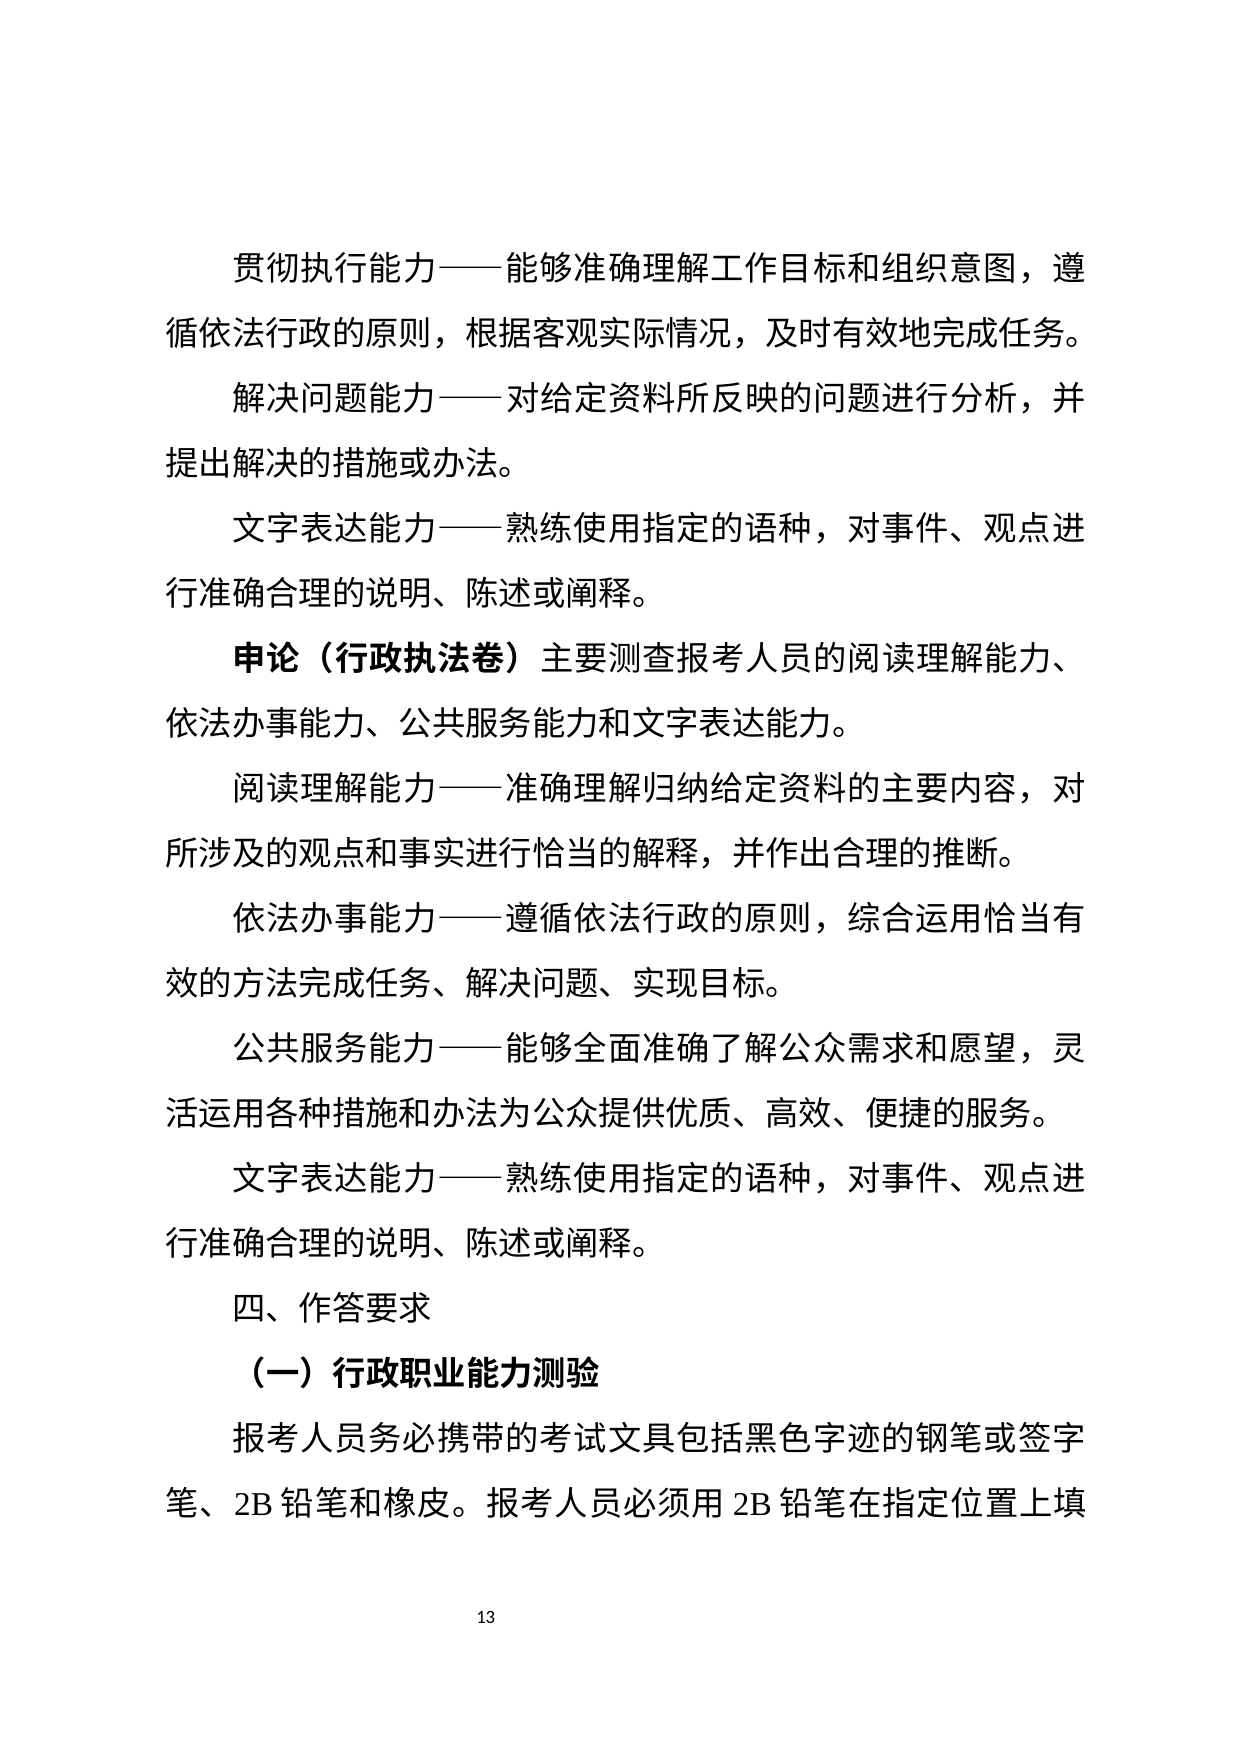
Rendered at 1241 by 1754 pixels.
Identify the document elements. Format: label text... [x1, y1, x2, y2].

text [165, 1403, 1087, 1533]
text 依法办事能力——遵循依法行政的原则，综合运用恰当有效的方法完成任务、解决问题、实现目标。 [165, 883, 1087, 1013]
text 公共服务能力——能够全面准确了解公众需求和愿望，灵活运用各种措施和办法为公众提供优质、高效、便捷的服务。 [165, 1013, 1087, 1143]
text 文字表达能力——熟练使用指定的语种，对事件、观点进行准确合理的说明、陈述或阐释。 [165, 493, 1087, 623]
text 文字表达能力——熟练使用指定的语种，对事件、观点进行准确合理的说明、陈述或阐释。 [165, 1143, 1087, 1273]
text 申论（行政执法卷）主要测查报考人员的阅读理解能力、依法办事能力、公共服务能力和文字表达能力。 [165, 623, 1087, 753]
text 贯彻执行能力——能够准确理解工作目标和组织意图，遵循依法行政的原则，根据客观实际情况，及时有效地完成任务。 [165, 233, 1087, 363]
text 解决问题能力——对给定资料所反映的问题进行分析，并提出解决的措施或办法。 [165, 363, 1087, 493]
text 阅读理解能力——准确理解归纳给定资料的主要内容，对所涉及的观点和事实进行恰当的解释，并作出合理的推断。 [165, 753, 1087, 883]
text （一）行政职业能力测验 [165, 1338, 1087, 1403]
text 四、作答要求 [165, 1273, 1087, 1338]
